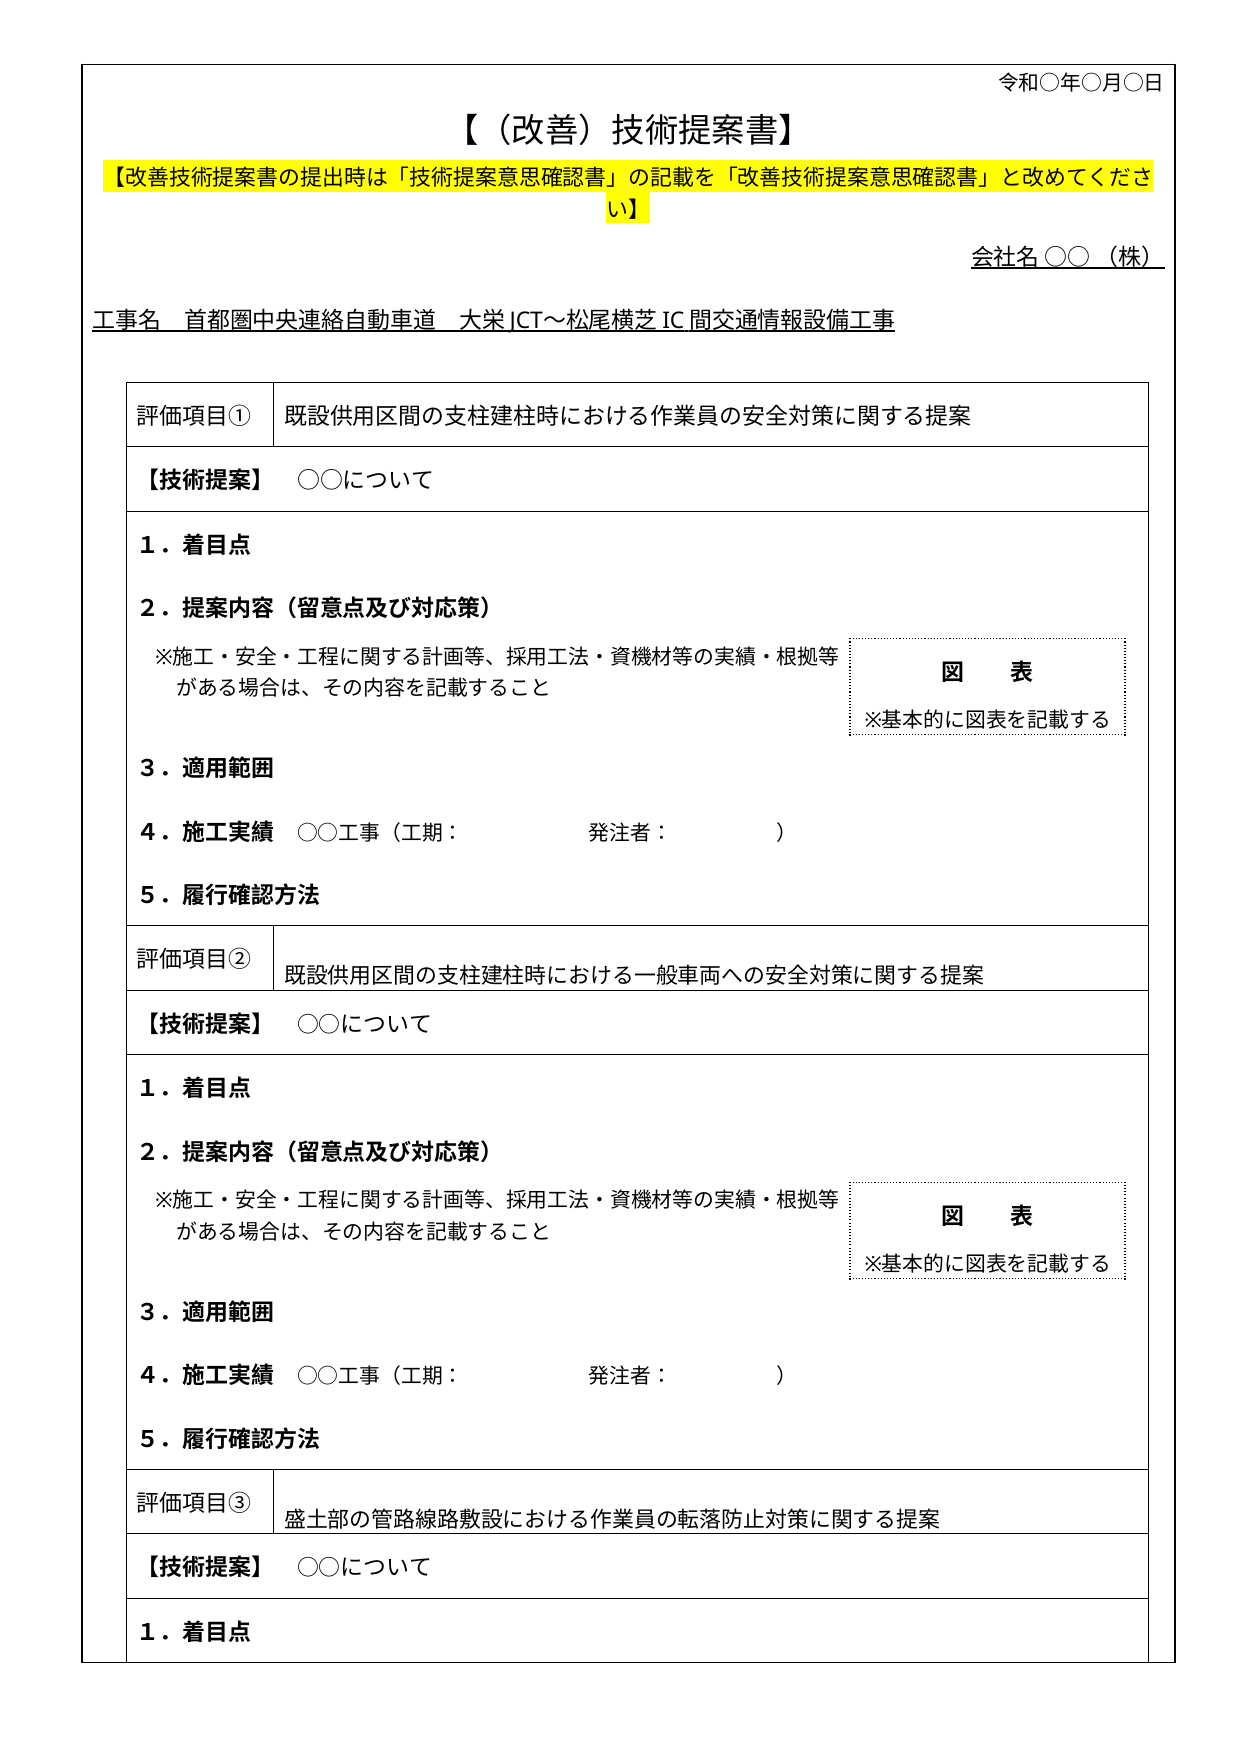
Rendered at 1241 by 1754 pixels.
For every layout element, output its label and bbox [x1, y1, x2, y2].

table_header [83, 65, 1174, 1662]
